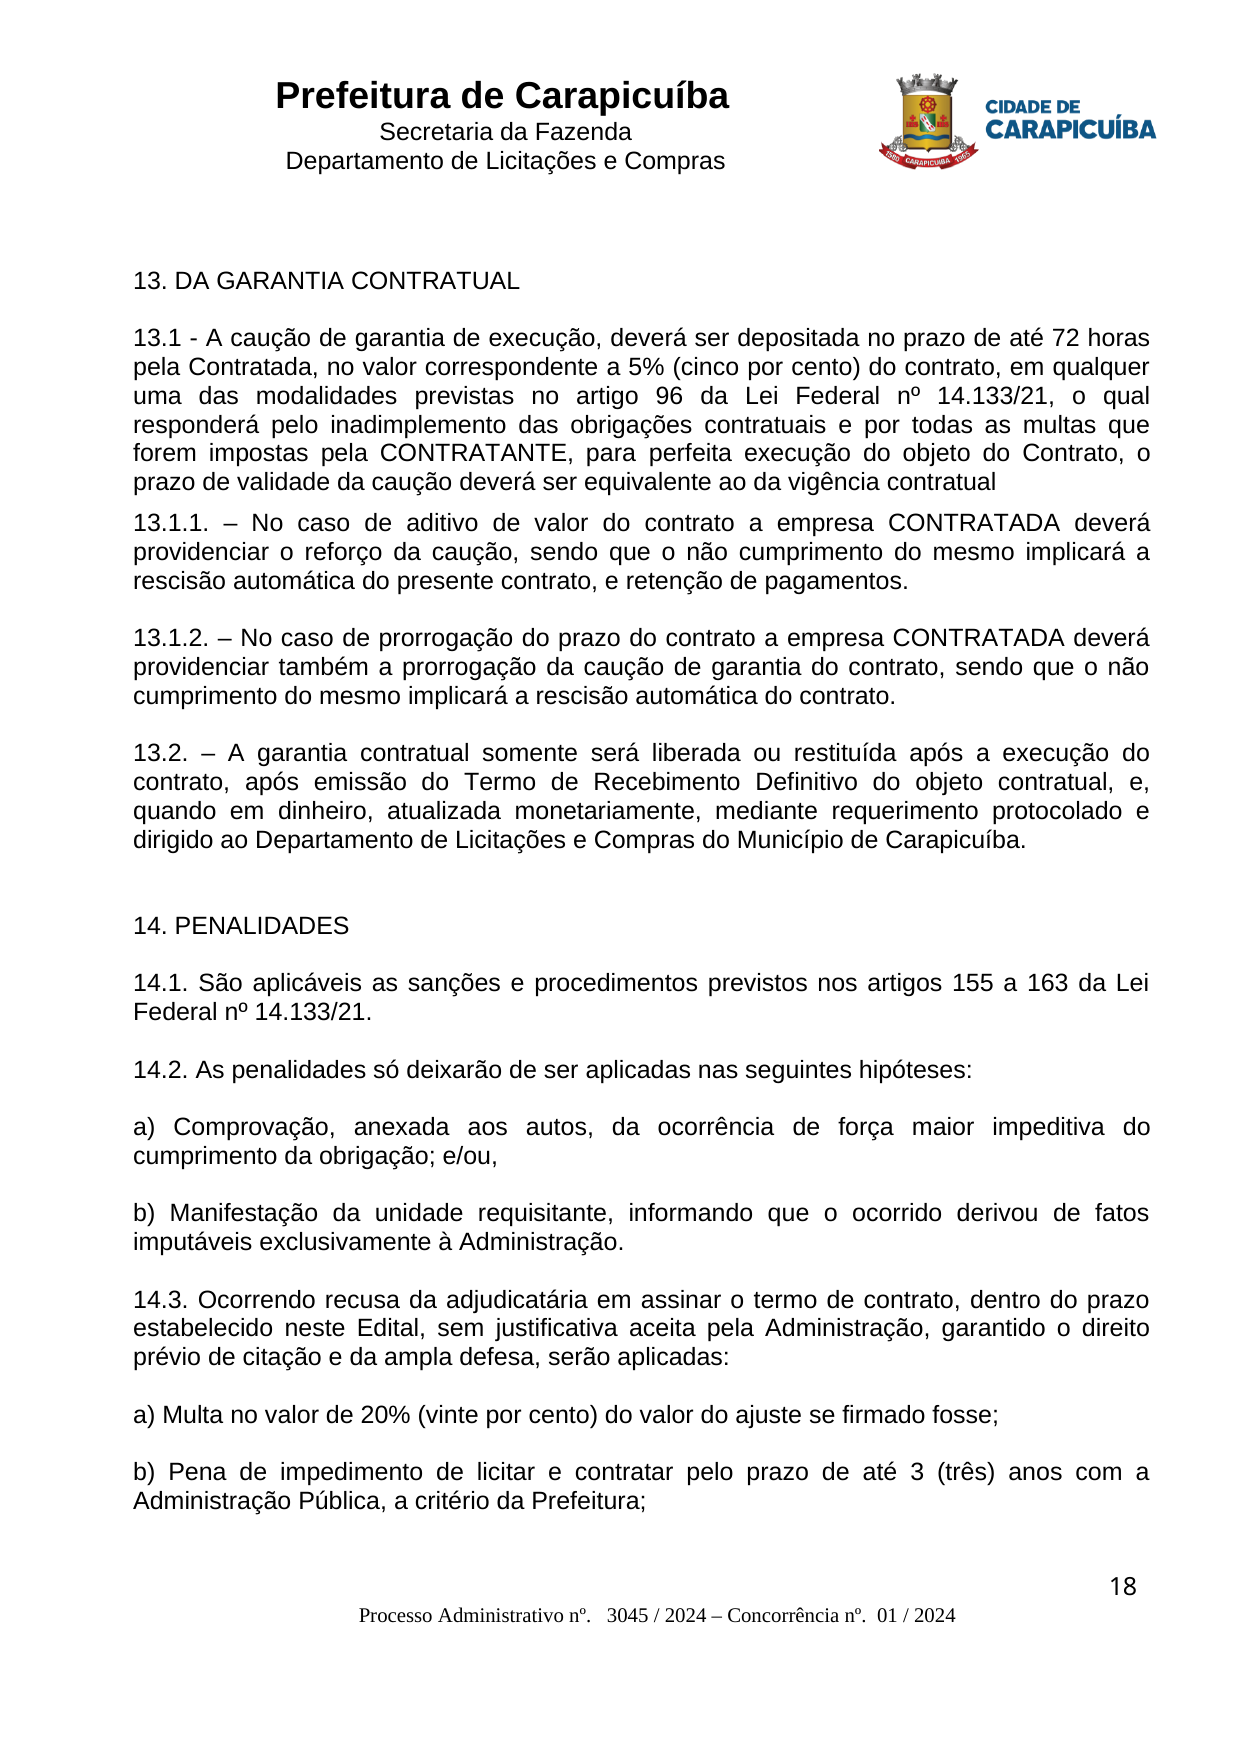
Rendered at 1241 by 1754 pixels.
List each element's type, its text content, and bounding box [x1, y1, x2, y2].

text 14.2. As penalidades só deixarão de ser aplicadas nas seguintes hipóteses: [133, 1055, 1152, 1083]
text a) Multa no valor de 20% (vinte por cento) do valor do ajuste se firmado fosse; [133, 1400, 1152, 1428]
text 13.1 - A caução de garantia de execução, deverá ser depositada no prazo de até 72 horas pela Contratada, no valor correspondente a 5% (cinco por cento) do contrato, em qualquer uma das modalidades previstas no artigo 96 da Lei Federal nº 14.133/21, o qual responderá pelo inadimplemento das obrigações contratuais e por todas as multas que forem impostas pela CONTRATANTE, para perfeita execução do objeto do Contrato, o prazo de validade da caução deverá ser equivalente ao da vigência contratual [133, 323, 1152, 496]
text 14. PENALIDADES [133, 911, 1152, 940]
text 14.3. Ocorrendo recusa da adjudicatária em assinar o termo de contrato, dentro do prazo estabelecido neste Edital, sem justificativa aceita pela Administração, garantido o direito prévio de citação e da ampla defesa, serão aplicadas: [133, 1285, 1152, 1371]
text 13.1.1. – No caso de aditivo de valor do contrato a empresa CONTRATADA deverá providenciar o reforço da caução, sendo que o não cumprimento do mesmo implicará a rescisão automática do presente contrato, e retenção de pagamentos. [133, 508, 1152, 595]
text 13.2. – A garantia contratual somente será liberada ou restituída após a execução do contrato, após emissão do Termo de Recebimento Definitivo do objeto contratual, e, quando em dinheiro, atualizada monetariamente, mediante requerimento protocolado e dirigido ao Departamento de Licitações e Compras do Município de Carapicuíba. [133, 738, 1152, 853]
text b) Pena de impedimento de licitar e contratar pelo prazo de até 3 (três) anos com a Administração Pública, a critério da Prefeitura; [133, 1457, 1152, 1515]
text 13.1.2. – No caso de prorrogação do prazo do contrato a empresa CONTRATADA deverá providenciar também a prorrogação da caução de garantia do contrato, sendo que o não cumprimento do mesmo implicará a rescisão automática do contrato. [133, 623, 1152, 710]
picture [877, 65, 1159, 172]
text b) Manifestação da unidade requisitante, informando que o ocorrido derivou de fatos imputáveis exclusivamente à Administração. [133, 1198, 1152, 1256]
text 14.1. São aplicáveis as sanções e procedimentos previstos nos artigos 155 a 163 da Lei Federal nº 14.133/21. [133, 968, 1152, 1026]
text a) Comprovação, anexada aos autos, da ocorrência de força maior impeditiva do cumprimento da obrigação; e/ou, [133, 1112, 1152, 1170]
text 13. DA GARANTIA CONTRATUAL [133, 266, 1152, 295]
